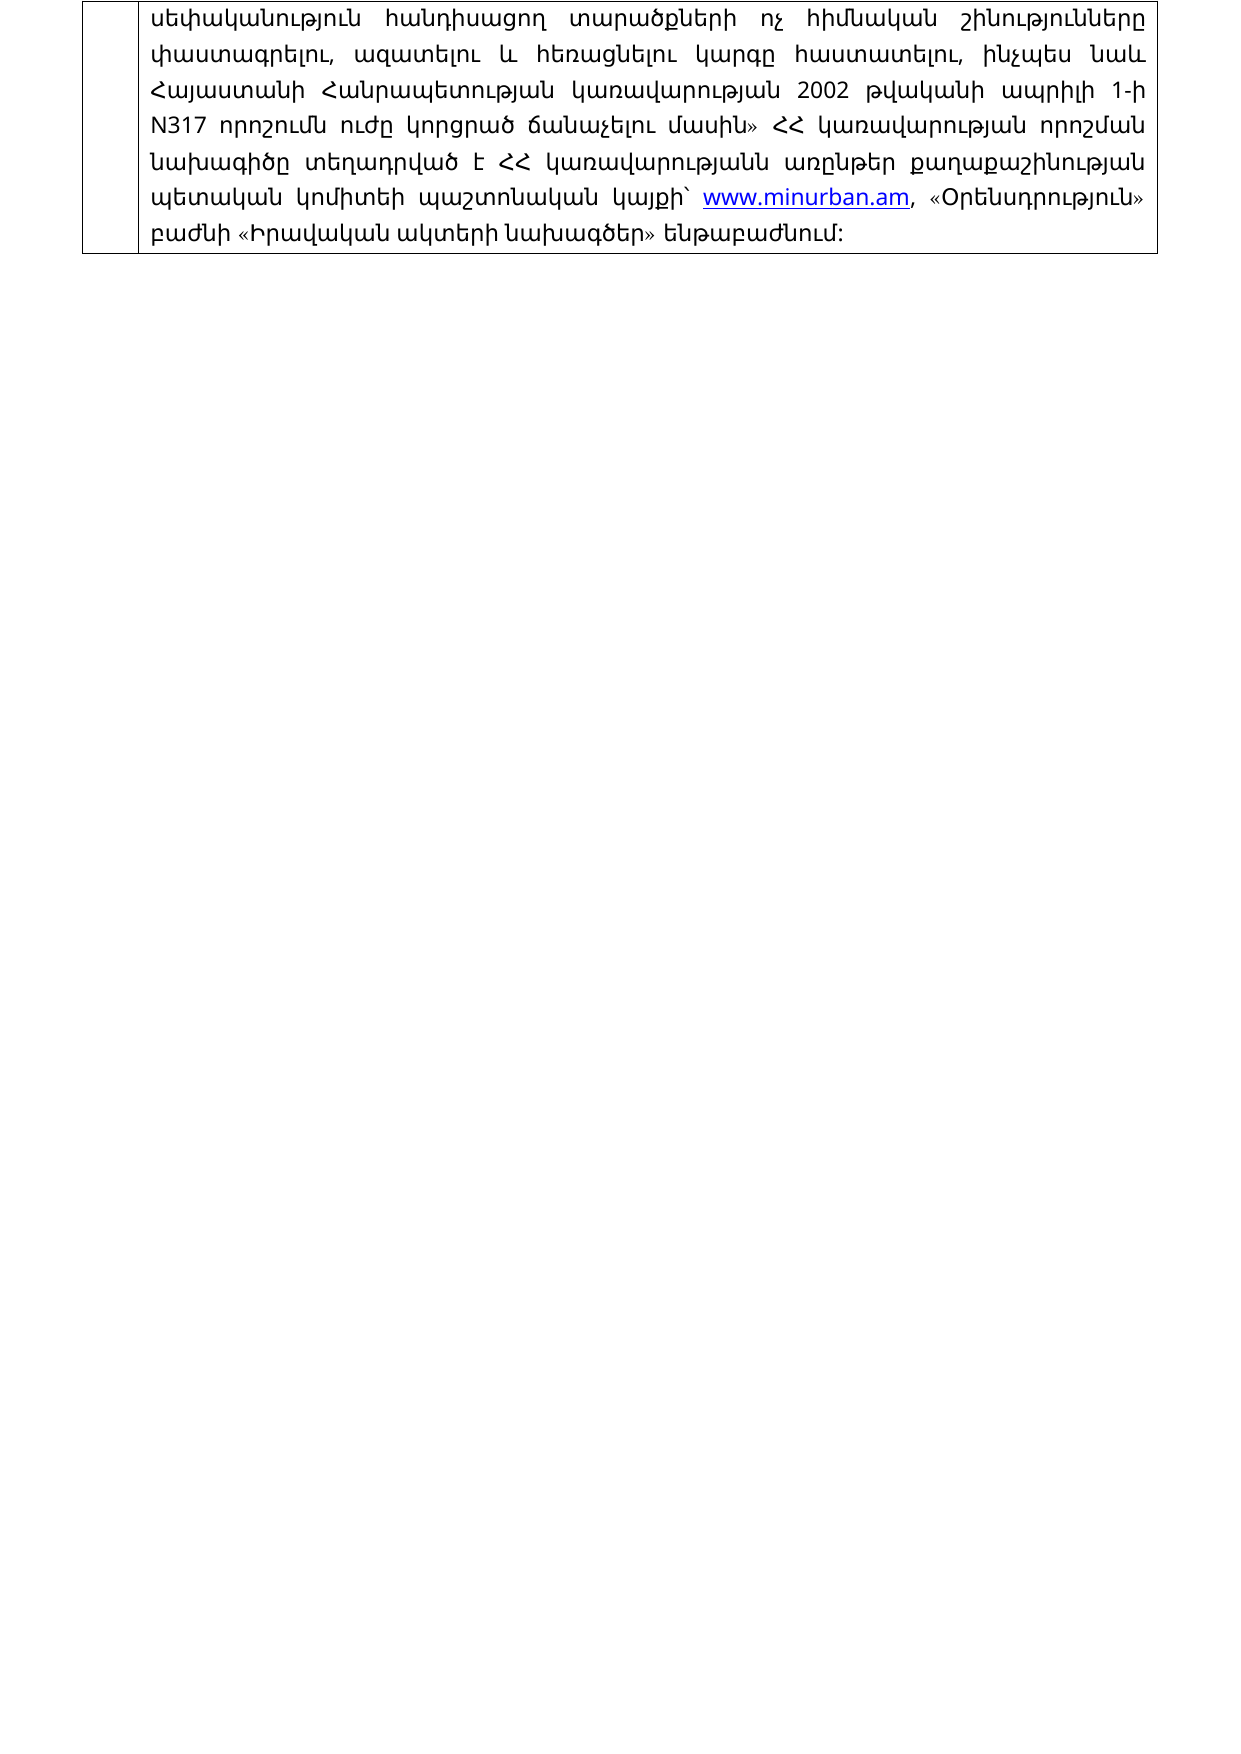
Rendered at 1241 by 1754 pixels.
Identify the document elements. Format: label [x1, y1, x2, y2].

table_cell [139, 2, 1157, 253]
table_cell [83, 2, 138, 253]
